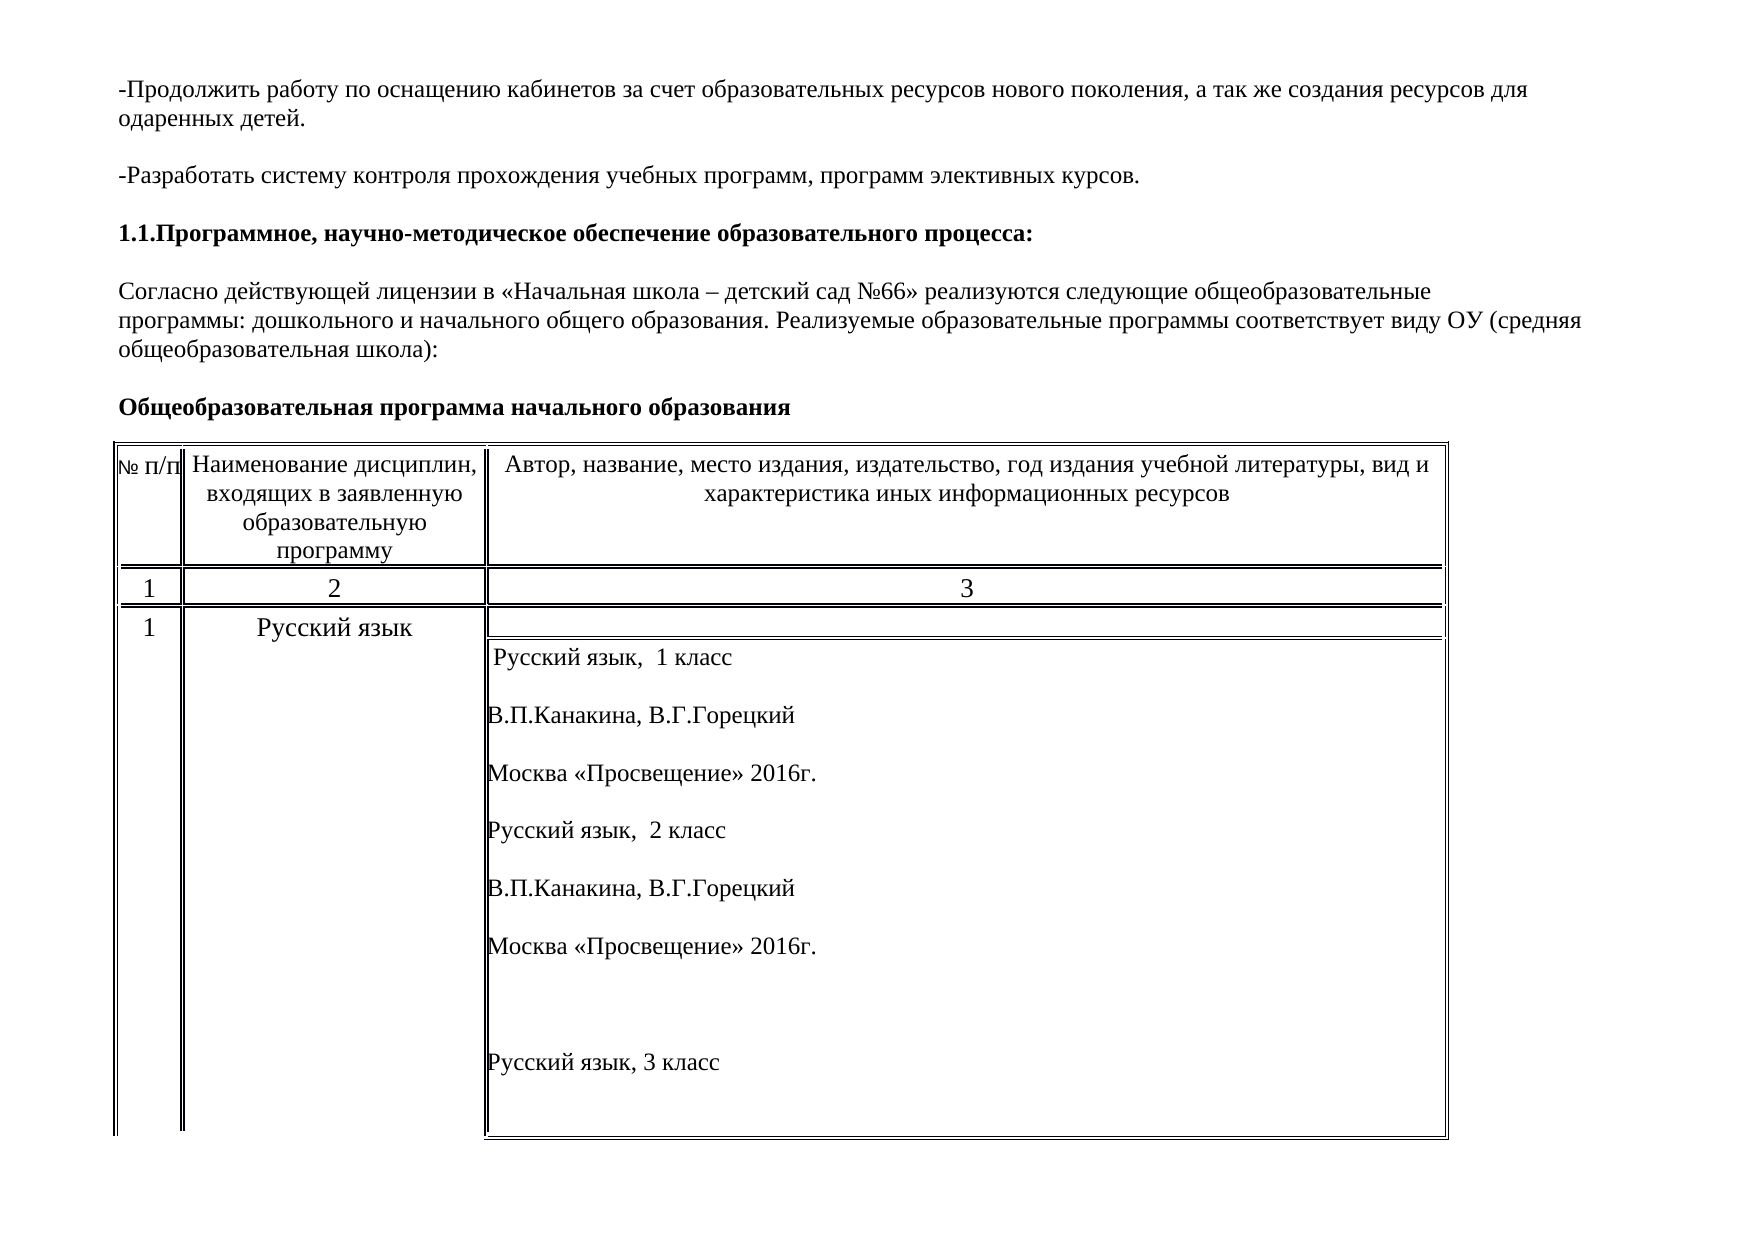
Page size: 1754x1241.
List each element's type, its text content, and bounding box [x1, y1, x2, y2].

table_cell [487, 636, 1447, 1136]
table_cell [487, 603, 1447, 636]
text 1.1.Программное, научно-методическое обеспечение образовательного процесса: [118, 218, 1636, 247]
table_cell 1 [116, 564, 182, 603]
table_header Автор, название, место издания, издательство, год издания учебной литературы, вид и характеристика иных информационных ресурсов [487, 446, 1445, 564]
text Общеобразовательная программа начального образования [118, 392, 1636, 421]
table_header № п/п [118, 446, 182, 564]
text -Продолжить работу по оснащению кабинетов за счет образовательных ресурсов нового поколения, а так же создания ресурсов для одаренных детей. [118, 74, 1636, 131]
table_cell Русский язык [183, 608, 484, 1136]
table_header Наименование дисциплин, входящих в заявленную образовательную программу [183, 443, 487, 564]
text Согласно действующей лицензии в «Начальная школа – детский сад №66» реализуются следующие общеобразовательные программы: дошкольного и начального общего образования. Реализуемые образовательные программы соответствует виду ОУ (средняя общеобразовательная школа): [118, 276, 1636, 363]
table_cell 1 [116, 603, 182, 1136]
table_cell 3 [487, 564, 1447, 603]
text -Разработать систему контроля прохождения учебных программ, программ элективных курсов. [118, 161, 1636, 189]
table_cell 2 [185, 569, 484, 603]
